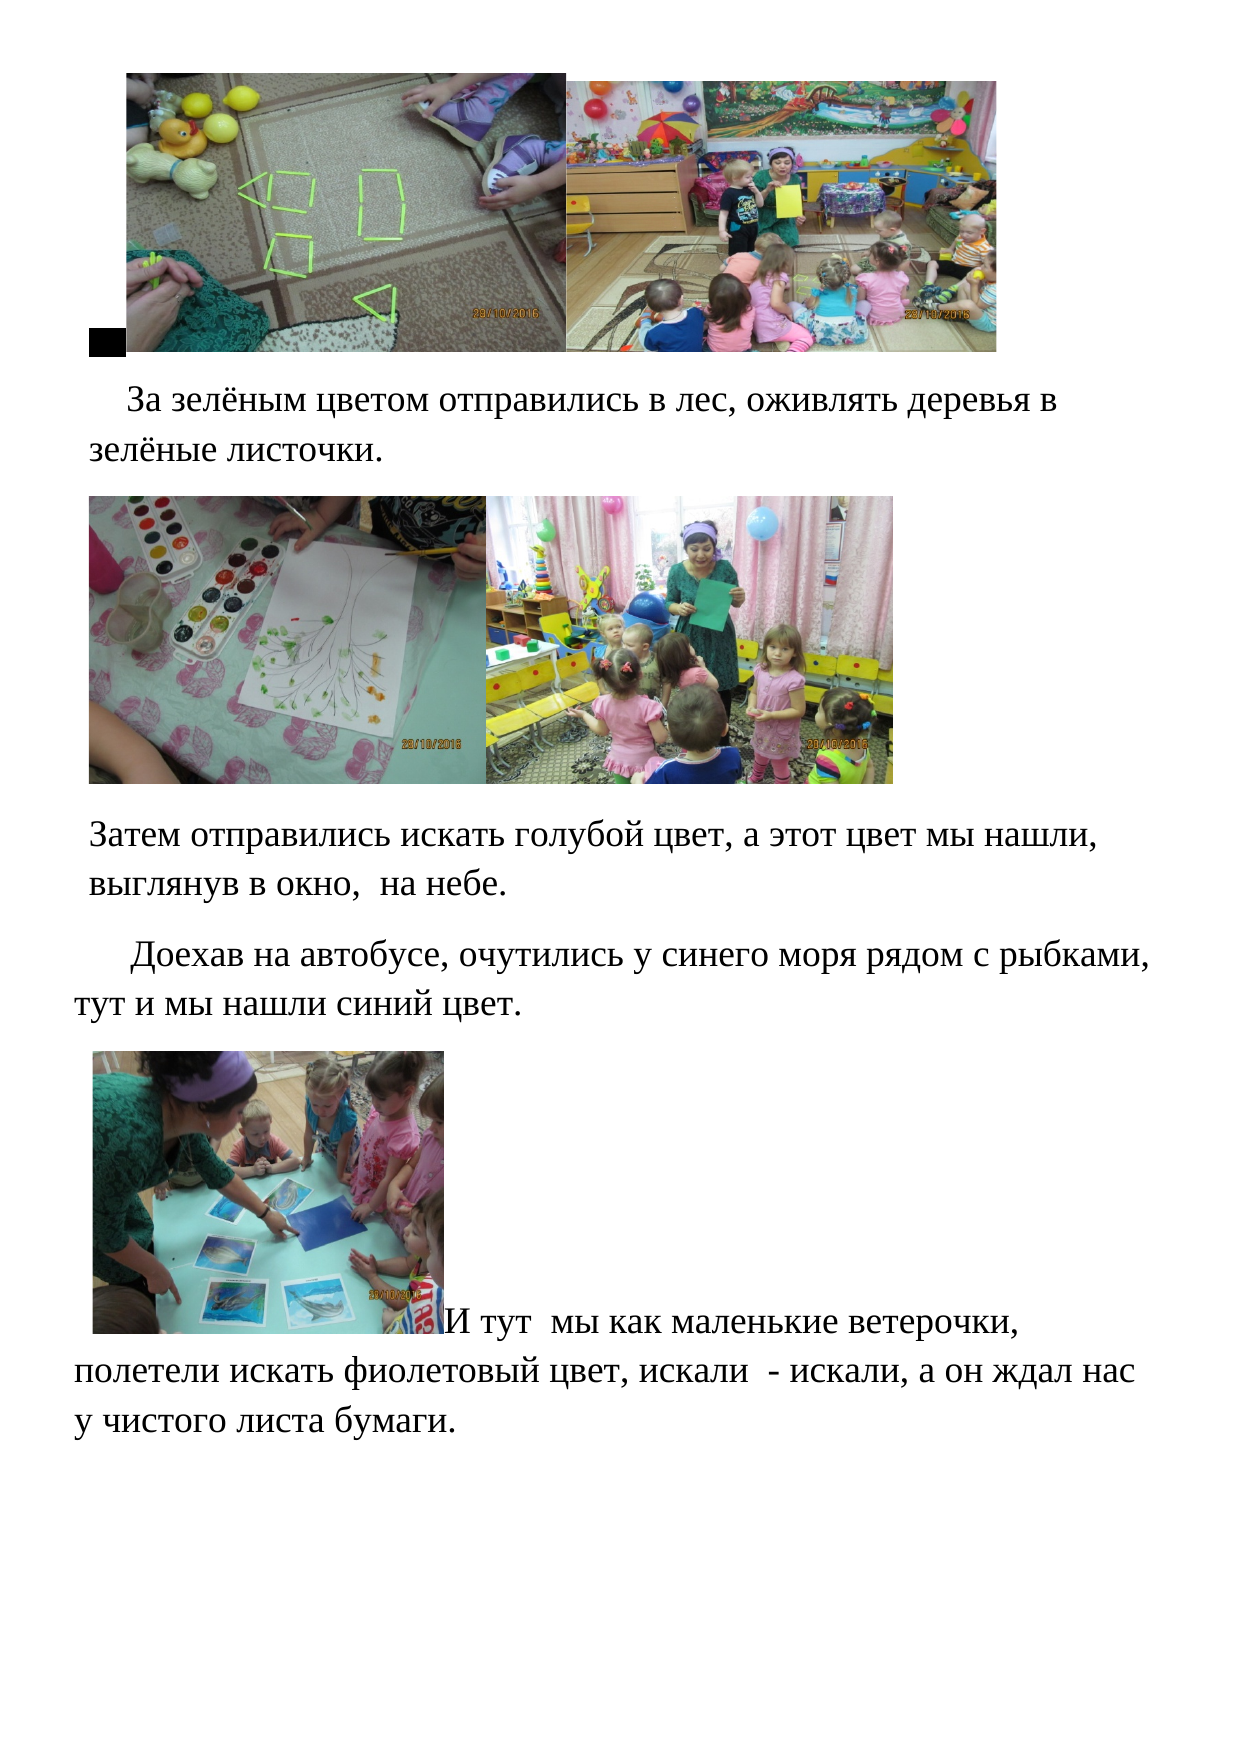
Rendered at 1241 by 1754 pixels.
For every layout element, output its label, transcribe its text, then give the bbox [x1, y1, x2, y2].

picture [126, 73, 997, 352]
text За зелёным цветом отправились в лес, оживлять деревья в зелёные листочки. [89, 377, 1152, 469]
text И тут мы как маленькие ветерочки, полетели искать фиолетовый цвет, искали - искали, а он ждал нас у чистого листа бумаги. [74, 1051, 1152, 1440]
picture [92, 1051, 444, 1334]
text Доехав на автобусе, очутились у синего моря рядом с рыбками, тут и мы нашли синий цвет. [74, 931, 1152, 1024]
text Затем отправились искать голубой цвет, а этот цвет мы нашли, выглянув в окно, на небе. [89, 811, 1152, 904]
picture [88, 496, 893, 784]
